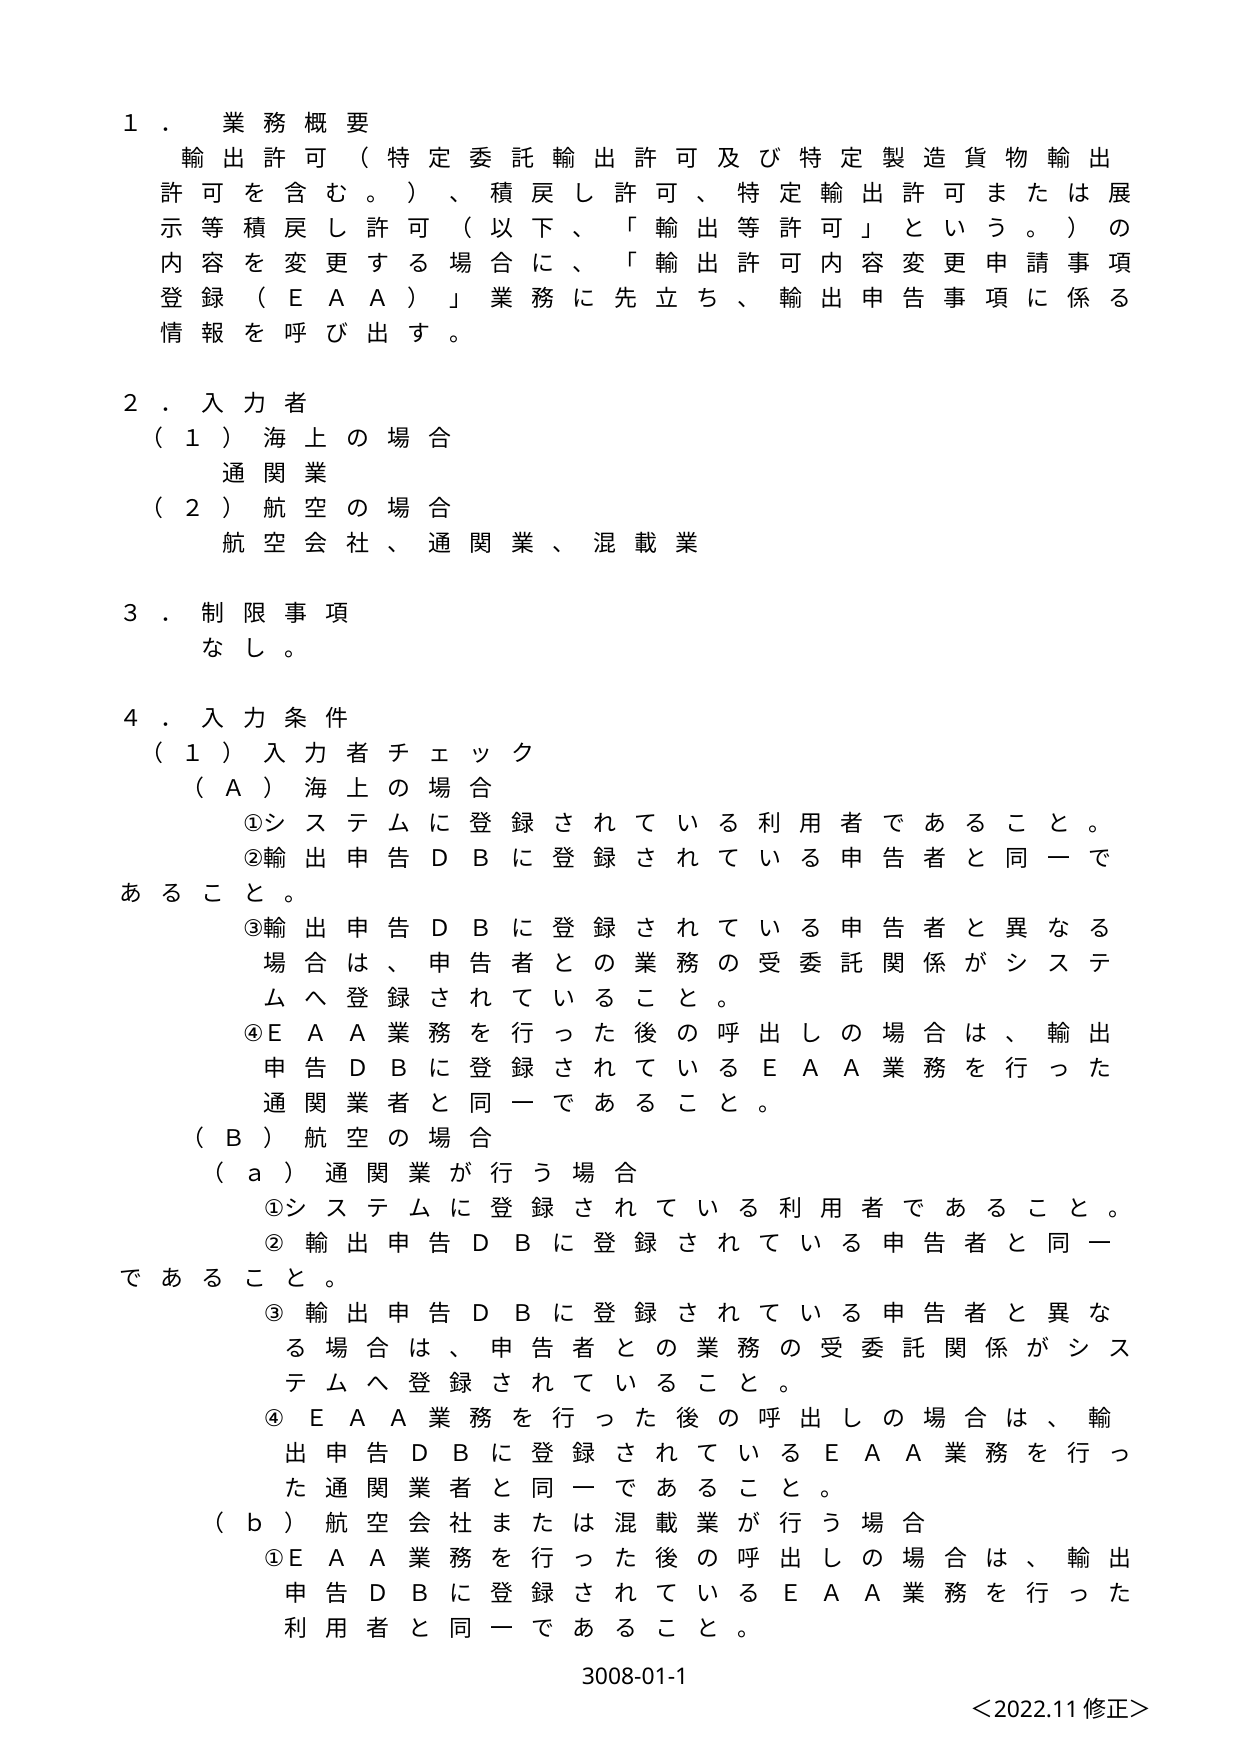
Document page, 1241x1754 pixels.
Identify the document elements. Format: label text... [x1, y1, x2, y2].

text ④ＥＡＡ業務を行った後の呼出しの場合は、輸出申告ＤＢに登録されているＥＡＡ業務を行った通関業者と同一であること。 [223, 1014, 1150, 1119]
text （１）入力者チェック [119, 734, 1150, 769]
text なし。 [119, 629, 1150, 664]
text ①ＥＡＡ業務を行った後の呼出しの場合は、輸出申告ＤＢに登録されているＥＡＡ業務を行った利用者と同一であること。 [243, 1539, 1150, 1644]
text ③輸出申告ＤＢに登録されている申告者と異なる場合は、申告者との業務の受委託関係がシステムへ登録されていること。 [246, 1294, 1150, 1399]
text （Ｂ）航空の場合 [119, 1119, 1150, 1154]
text ①システムに登録されている利用者であること。 [119, 804, 1150, 839]
text 航空会社、通関業、混載業 [119, 524, 1150, 559]
text （２）航空の場合 [119, 489, 1150, 524]
text ４．入力条件 [119, 699, 1150, 734]
text ①システムに登録されている利用者であること。 [119, 1189, 1150, 1224]
text ④ＥＡＡ業務を行った後の呼出しの場合は、輸出申告ＤＢに登録されているＥＡＡ業務を行った通関業者と同一であること。 [246, 1399, 1150, 1504]
text （ｂ）航空会社または混載業が行う場合 [119, 1504, 1150, 1539]
text ③輸出申告ＤＢに登録されている申告者と異なる場合は、申告者との業務の受委託関係がシステムへ登録されていること。 [223, 909, 1150, 1014]
text （ａ）通関業が行う場合 [119, 1154, 1150, 1189]
text ②輸出申告ＤＢに登録されている申告者と同一であること。 [119, 1224, 1150, 1294]
text （１）海上の場合 [119, 419, 1150, 454]
text ２．入力者 [119, 384, 1150, 419]
text ３．制限事項 [119, 594, 1150, 629]
text 輸出許可（特定委託輸出許可及び特定製造貨物輸出許可を含む。）、積戻し許可、特定輸出許可または展示等積戻し許可（以下、「輸出等許可」という。）の内容を変更する場合に、「輸出許可内容変更申請事項登録（ＥＡＡ）」業務に先立ち、輸出申告事項に係る情報を呼び出す。 [156, 139, 1150, 349]
list 業務概要 [119, 104, 1150, 139]
text （Ａ）海上の場合 [119, 769, 1150, 804]
text 通関業 [119, 454, 1150, 489]
text ②輸出申告ＤＢに登録されている申告者と同一であること。 [119, 839, 1150, 909]
